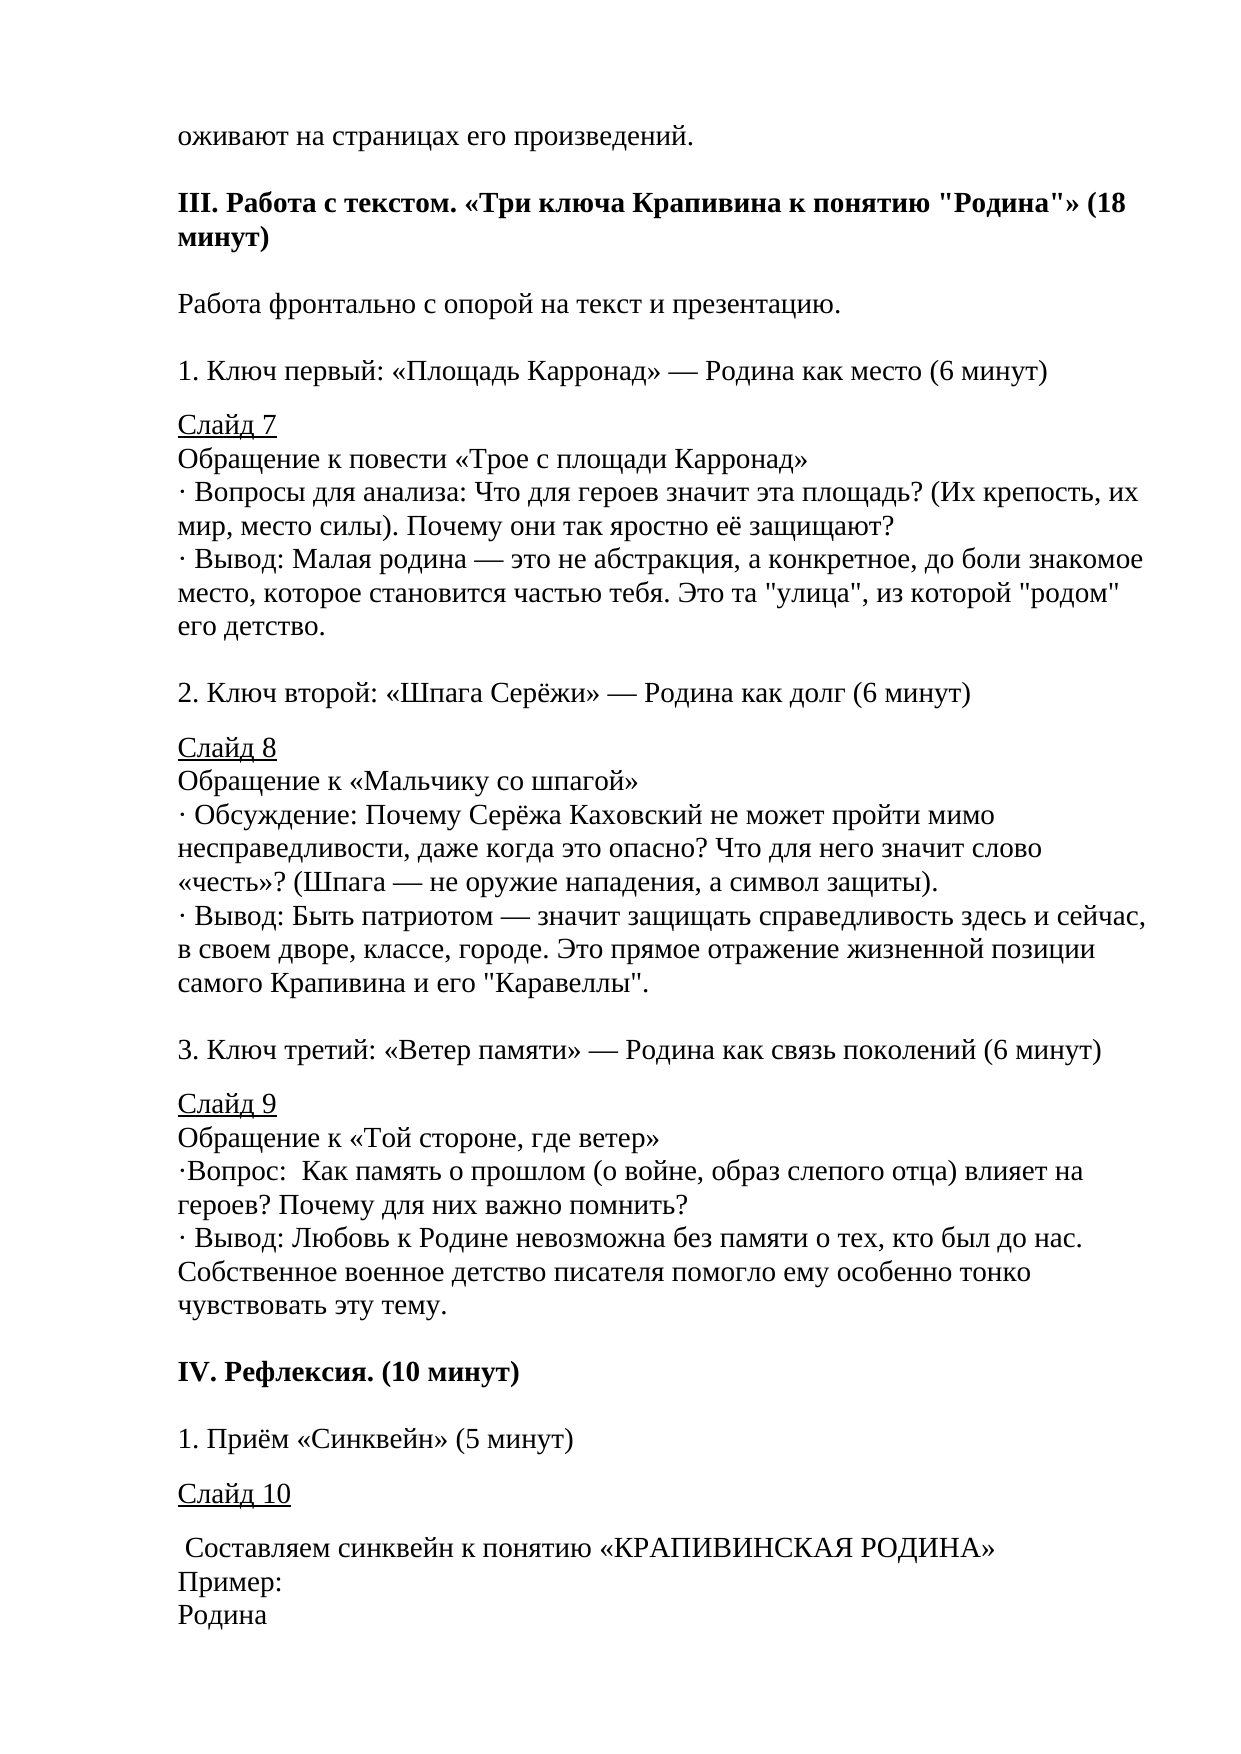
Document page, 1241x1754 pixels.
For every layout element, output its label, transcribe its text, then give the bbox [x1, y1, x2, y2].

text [177, 1530, 1152, 1631]
text Слайд 9 Обращение к «Той стороне, где ветер» ·Вопрос: Как память о прошлом (о войне, образ слепого отца) влияет на героев? Почему для них важно помнить? · Вывод: Любовь к Родине невозможна без памяти о тех, кто был до нас. Собственное военное детство писателя помогло ему особенно тонко чувствовать эту тему. IV. Рефлексия. (10 минут) 1. Приём «Синквейн» (5 минут) [177, 1086, 1152, 1455]
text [177, 118, 1152, 386]
text Слайд 8 Обращение к «Мальчику со шпагой» · Обсуждение: Почему Серёжа Каховский не может пройти мимо несправедливости, даже когда это опасно? Что для него значит слово «честь»? (Шпага — не оружие нападения, а символ защиты). · Вывод: Быть патриотом — значит защищать справедливость здесь и сейчас, в своем дворе, классе, городе. Это прямое отражение жизненной позиции самого Крапивина и его "Каравеллы". 3. Ключ третий: «Ветер памяти» — Родина как связь поколений (6 минут) [177, 730, 1152, 1065]
text Слайд 10 [177, 1476, 1152, 1509]
text Слайд 7 Обращение к повести «Трое с площади Карронад» · Вопросы для анализа: Что для героев значит эта площадь? (Их крепость, их мир, место силы). Почему они так яростно её защищают? · Вывод: Малая родина — это не абстракция, а конкретное, до боли знакомое место, которое становится частью тебя. Это та "улица", из которой "родом" его детство. 2. Ключ второй: «Шпага Серёжи» — Родина как долг (6 минут) [177, 407, 1152, 709]
